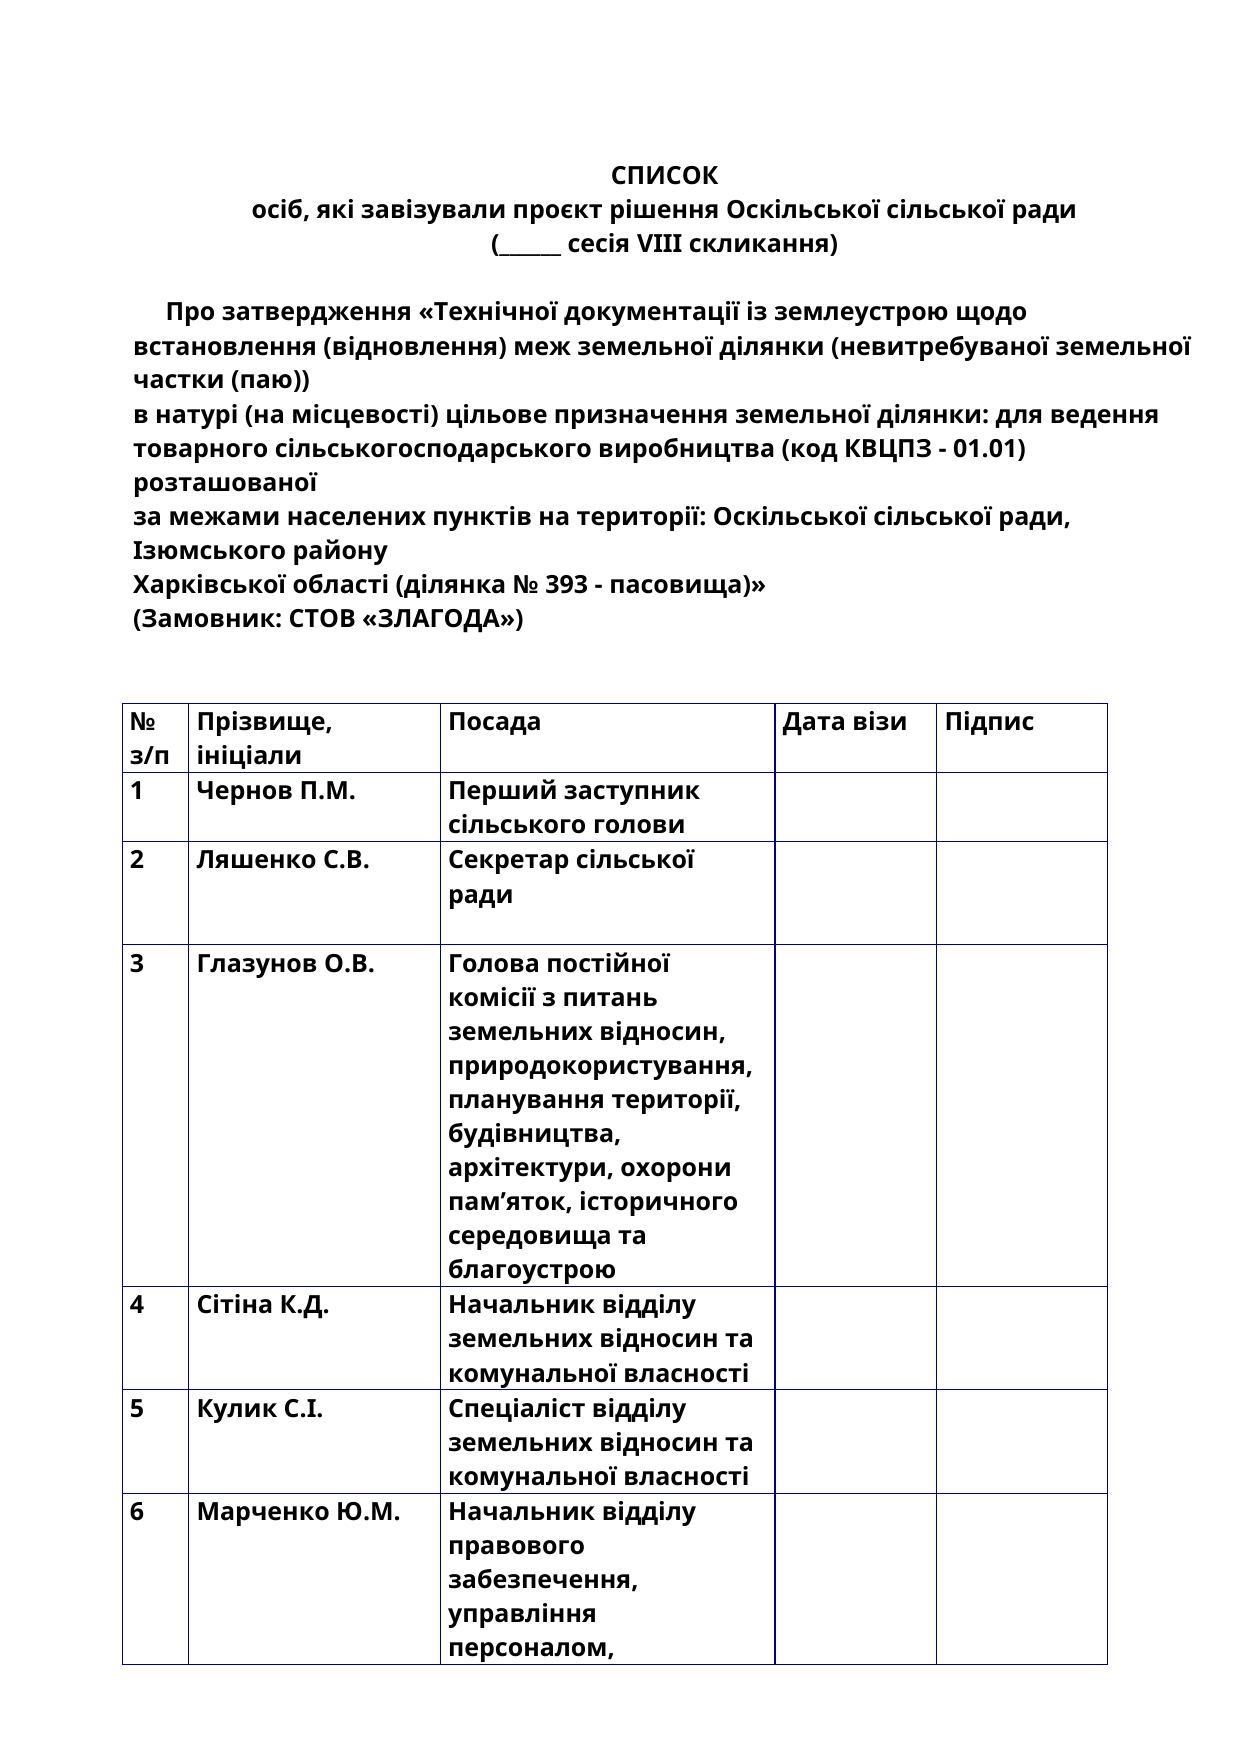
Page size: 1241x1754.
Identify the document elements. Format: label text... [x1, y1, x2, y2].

table_cell Марченко Ю.М. [189, 1494, 440, 1664]
table_cell [776, 1287, 936, 1389]
table_cell [937, 1287, 1107, 1389]
table_cell [776, 1494, 936, 1664]
text за межами населених пунктів на території: Оскільської сільської ради, Ізюмського району [133, 498, 1196, 567]
table_cell Голова постійної комісії з питань земельних відносин, природокористування, планування території, будівництва, архітектури, охорони пам’яток, історичного середовища та благоустрою [441, 945, 774, 1286]
text (Замовник: СТОВ «ЗЛАГОДА») [133, 601, 1196, 635]
table_cell Перший заступник сільського голови [441, 773, 774, 841]
table_cell [937, 773, 1107, 841]
table_cell [937, 945, 1107, 1286]
table_cell [776, 1390, 936, 1492]
table_header Посада [441, 704, 774, 772]
table_header № з/п [123, 704, 188, 772]
table_cell [776, 773, 936, 841]
table_cell Начальник відділу земельних відносин та комунальної власності [441, 1287, 774, 1389]
text Про затвердження «Технічної документації із землеустрою щодо встановлення (відновлення) меж земельної ділянки (невитребуваної земельної частки (паю)) [133, 294, 1196, 396]
table_cell 2 [123, 842, 188, 944]
text (______ сесія VІІІ скликання) [133, 226, 1196, 260]
table_cell Ляшенко С.В. [189, 842, 440, 944]
text в натурі (на місцевості) цільове призначення земельної ділянки: для ведення [133, 396, 1196, 430]
text СПИСОК [133, 158, 1196, 192]
table_cell 3 [123, 945, 188, 1286]
table_cell 1 [123, 773, 188, 841]
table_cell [441, 1494, 774, 1664]
table_header Прізвище, ініціали [189, 704, 440, 772]
text осіб, які завізували проєкт рішення Оскільської сільської ради [133, 192, 1196, 226]
table_header Дата візи [776, 704, 936, 772]
table_cell Сітіна К.Д. [189, 1287, 440, 1389]
table_cell [937, 842, 1107, 944]
text Харківської області (ділянка № 393 - пасовища)» [133, 567, 1196, 601]
text товарного сільськогосподарського виробництва (код КВЦПЗ - 01.01) розташованої [133, 430, 1196, 498]
table_header Підпис [937, 704, 1107, 772]
table_cell 5 [123, 1390, 188, 1492]
table_cell Секретар сільської ради [441, 842, 774, 944]
table_cell Спеціаліст відділу земельних відносин та комунальної власності [441, 1390, 774, 1492]
table_cell [776, 945, 936, 1286]
table_cell 6 [123, 1494, 188, 1664]
table_cell Чернов П.М. [189, 773, 440, 841]
table_cell 4 [123, 1287, 188, 1389]
table_cell Глазунов О.В. [189, 945, 440, 1286]
table_cell [937, 1494, 1107, 1664]
table_cell [937, 1390, 1107, 1492]
table_cell [776, 842, 936, 944]
table_cell Кулик С.І. [189, 1390, 440, 1492]
